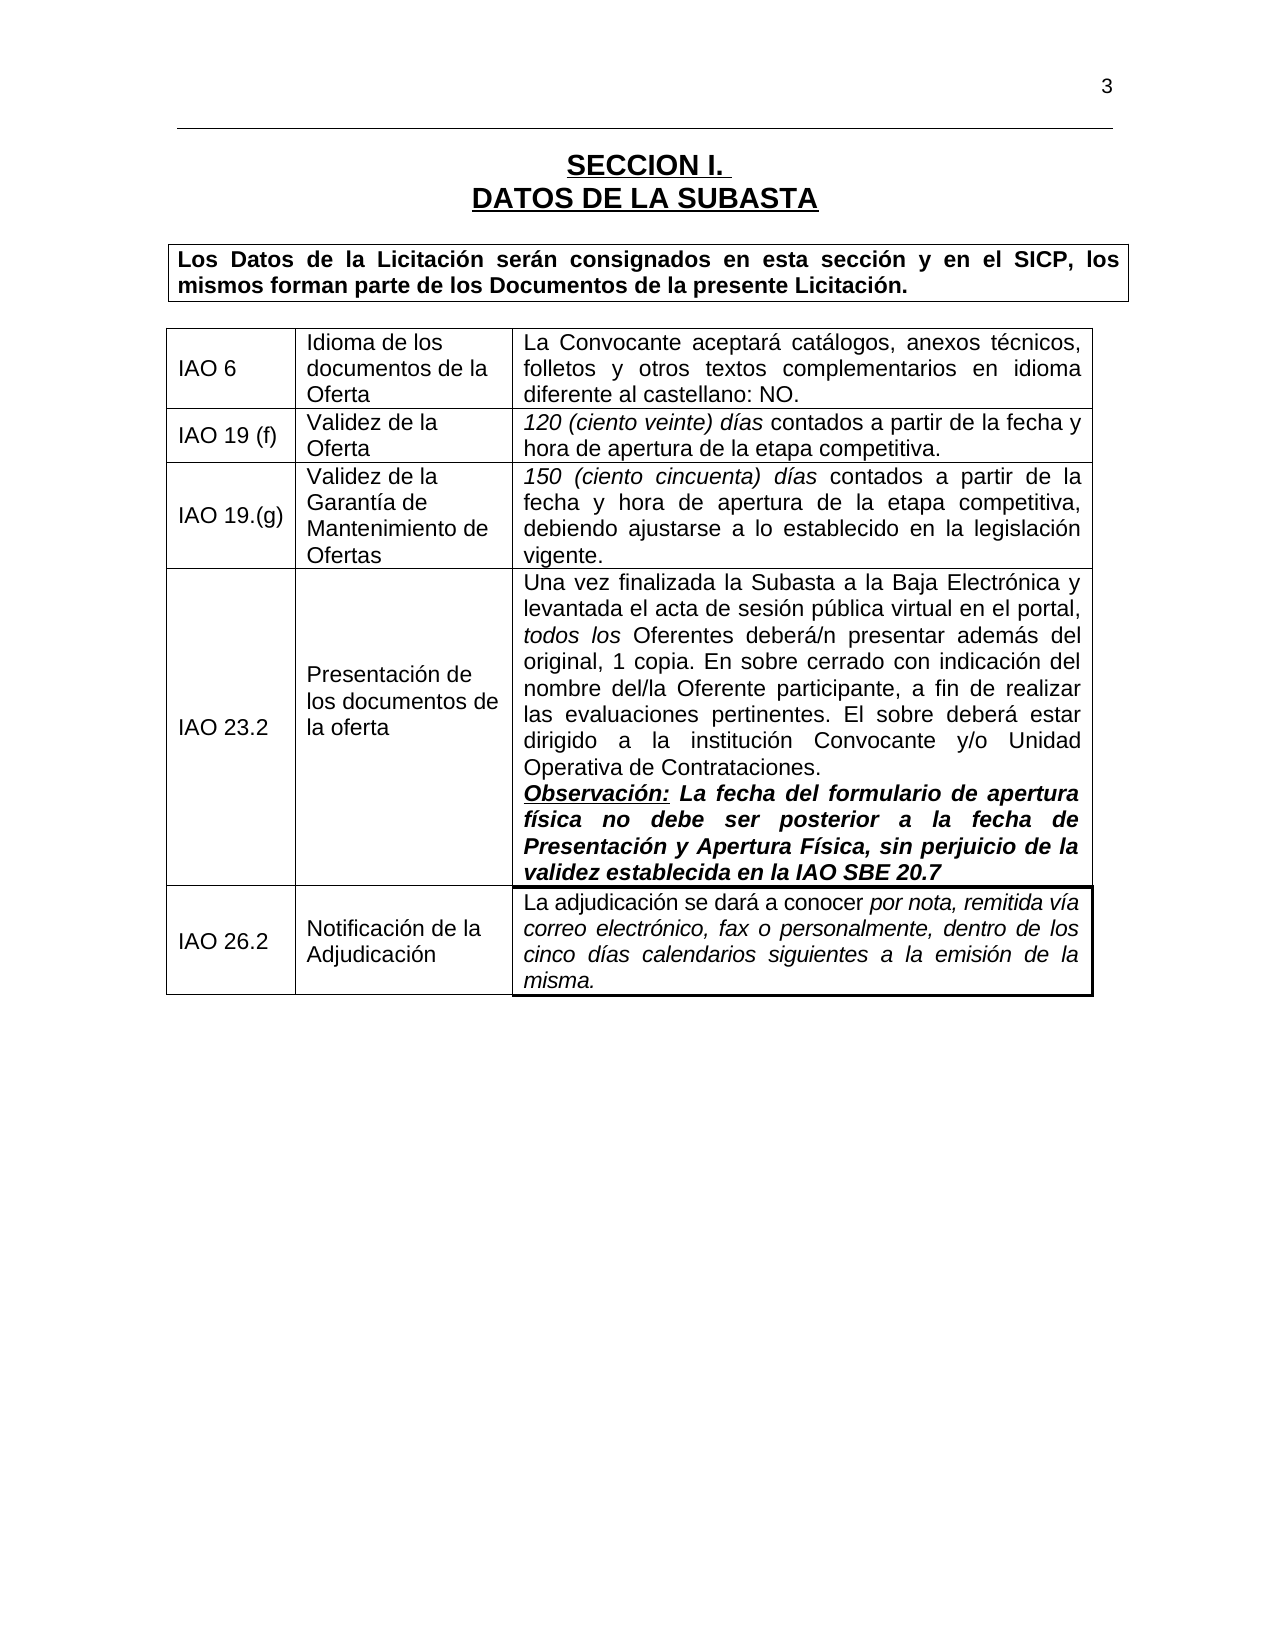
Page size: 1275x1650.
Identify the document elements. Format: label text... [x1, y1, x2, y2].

table_cell Una vez finalizada la Subasta a la Baja Electrónica y levantada el acta de sesión pública virtual en el portal, todos los Oferentes deberá/n presentar además del original, 1 copia. En sobre cerrado con indicación del nombre del/la Oferente participante, a fin de realizar las evaluaciones pertinentes. El sobre deberá estar dirigido a la institución Convocante y/o Unidad Operativa de Contrataciones. Observación: La fecha del formulario de apertura física no debe ser posterior a la fecha de Presentación y Apertura Física, sin perjuicio de la validez establecida en la IAO SBE 20.7 [513, 569, 1092, 885]
text DATOS DE LA SUBASTA [177, 181, 1113, 215]
table_cell La adjudicación se dará a conocer por nota, remitida vía correo electrónico, fax o personalmente, dentro de los cinco días calendarios siguientes a la emisión de la misma. [513, 889, 1091, 994]
text SECCION I. [177, 148, 1113, 181]
table_cell Notificación de la Adjudicación [296, 886, 512, 994]
table_cell Presentación de los documentos de la oferta [296, 569, 512, 885]
table_cell IAO 19.(g) [167, 463, 295, 568]
table_cell IAO 23.2 [167, 569, 295, 885]
table_header Idioma de los documentos de la Oferta [296, 329, 512, 408]
table_cell 120 (ciento veinte) días contados a partir de la fecha y hora de apertura de la etapa competitiva. [513, 409, 1092, 462]
table_cell 150 (ciento cincuenta) días contados a partir de la fecha y hora de apertura de la etapa competitiva, debiendo ajustarse a lo establecido en la legislación vigente. [513, 463, 1092, 568]
text Los Datos de la Licitación serán consignados en esta sección y en el SICP, los mismos forman parte de los Documentos de la presente Licitación. [169, 245, 1128, 301]
table_cell Validez de la Oferta [296, 409, 512, 462]
table_cell IAO 19 (f) [167, 409, 295, 462]
table_header La Convocante aceptará catálogos, anexos técnicos, folletos y otros textos complementarios en idioma diferente al castellano: NO. [513, 329, 1092, 408]
table_header IAO 6 [167, 329, 295, 408]
table_cell IAO 26.2 [167, 886, 295, 994]
table_cell Validez de la Garantía de Mantenimiento de Ofertas [296, 463, 512, 568]
